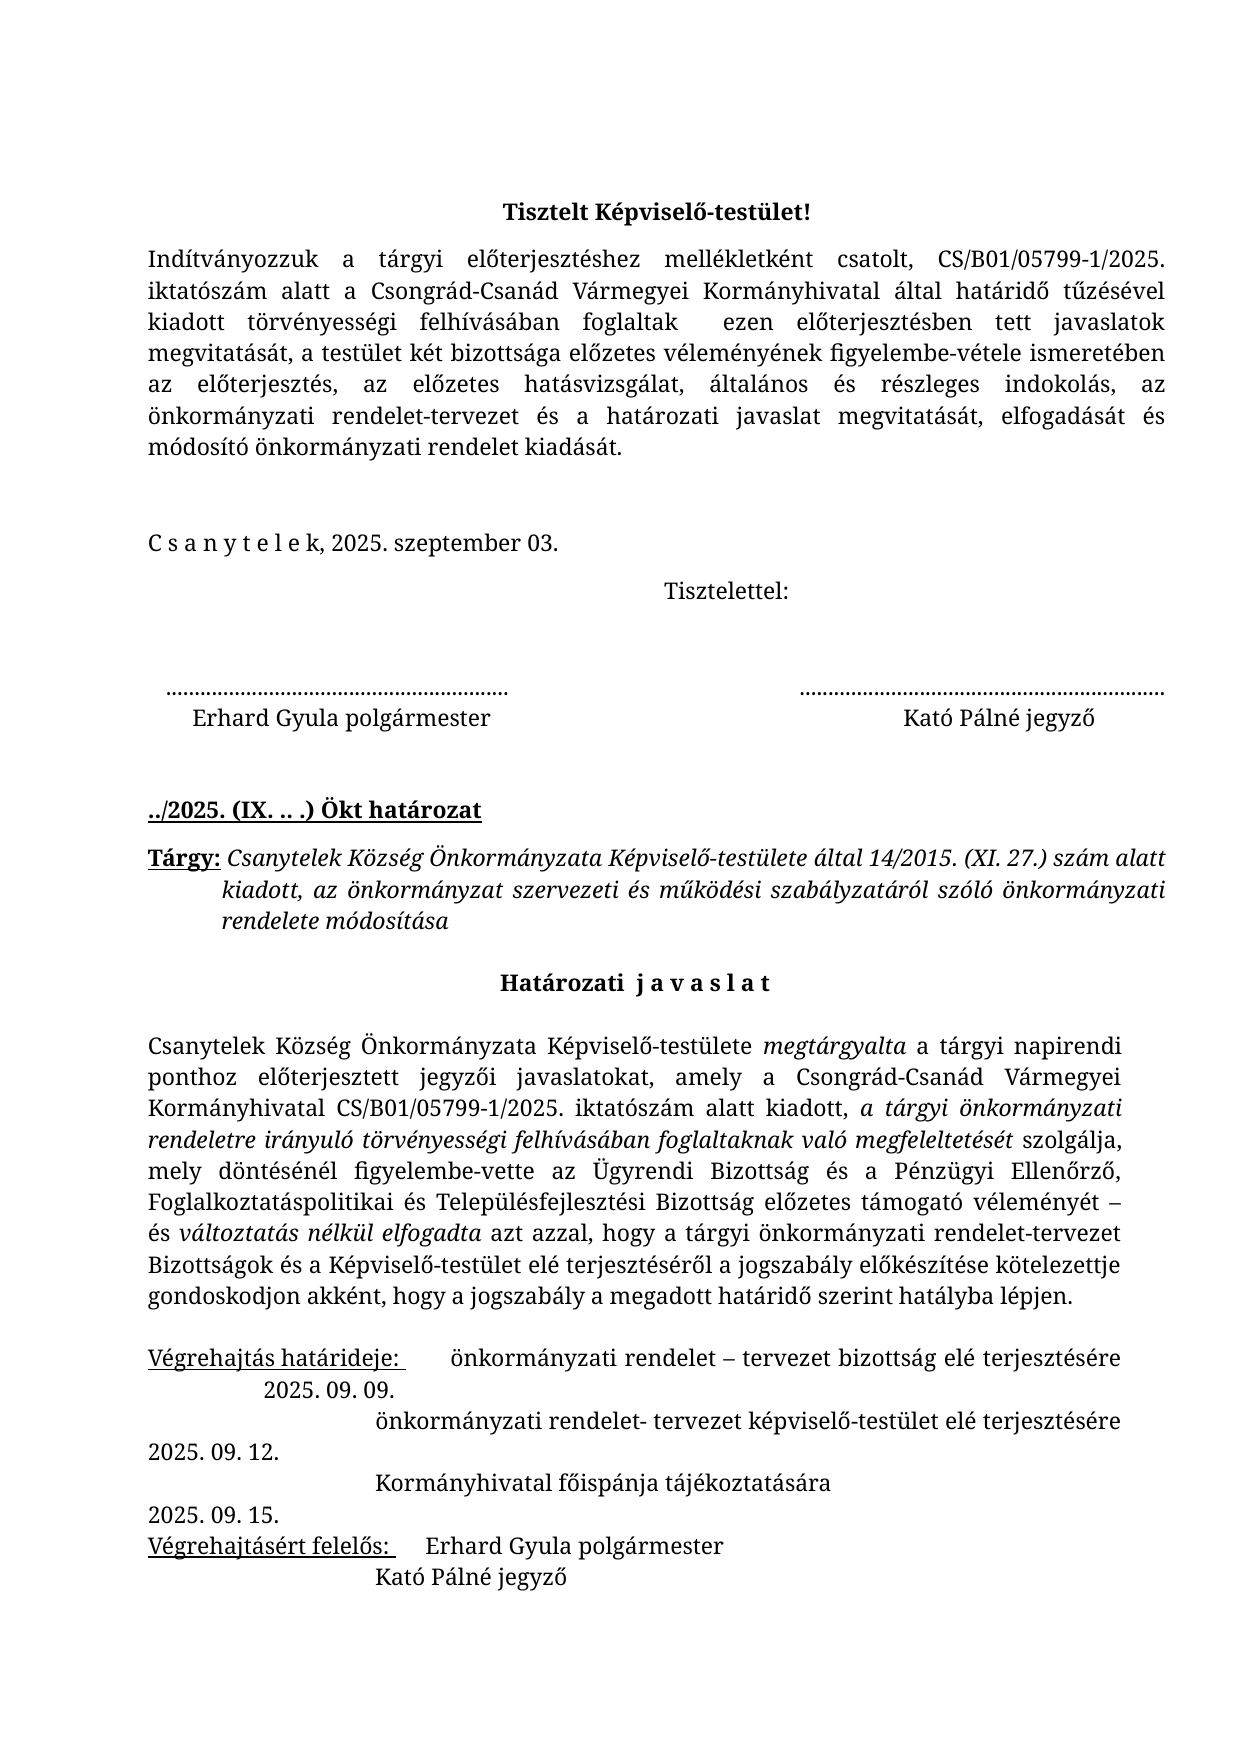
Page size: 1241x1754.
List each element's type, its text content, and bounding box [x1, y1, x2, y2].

text Végrehajtás határideje: önkormányzati rendelet – tervezet bizottság elé terjesztésére 2025. 09. 09. [148, 1342, 1122, 1405]
text C s a n y t e l e k, 2025. szeptember 03. [148, 527, 1167, 558]
text Tárgy: Csanytelek Község Önkormányzata Képviselő-testülete által 14/2015. (XI. 27.) szám alatt kiadott, az önkormányzat szervezeti és működési szabályzatáról szóló önkormányzati rendelete módosítása [148, 842, 1167, 936]
text Tisztelettel: [148, 575, 1167, 606]
text Határozati j a v a s l a t [148, 967, 1122, 998]
text önkormányzati rendelet- tervezet képviselő-testület elé terjesztésére 2025. 09. 12. [148, 1405, 1122, 1467]
text Csanytelek Község Önkormányzata Képviselő-testülete megtárgyalta a tárgyi napirendi ponthoz előterjesztett jegyzői javaslatokat, amely a Csongrád-Csanád Vármegyei Kormányhivatal CS/B01/05799-1/2025. iktatószám alatt kiadott, a tárgyi önkormányzati rendeletre irányuló törvényességi felhívásában foglaltaknak való megfeleltetését szolgálja, mely döntésénél figyelembe-vette az Ügyrendi Bizottság és a Pénzügyi Ellenőrző, Foglalkoztatáspolitikai és Településfejlesztési Bizottság előzetes támogató véleményét – és változtatás nélkül elfogadta azt azzal, hogy a tárgyi önkormányzati rendelet-tervezet Bizottságok és a Képviselő-testület elé terjesztéséről a jogszabály előkészítése kötelezettje gondoskodjon akként, hogy a jogszabály a megadott határidő szerint hatályba lépjen. [148, 1030, 1122, 1311]
text ............................................................ ................................................................ Erhard Gyula polgármester Kató Pálné jegyző [148, 671, 1167, 733]
text ../2025. (IX. .. .) Ökt határozat [148, 794, 1167, 826]
text Indítványozzuk a tárgyi előterjesztéshez mellékletként csatolt, CS/B01/05799-1/2025. iktatószám alatt a Csongrád-Csanád Vármegyei Kormányhivatal által határidő tűzésével kiadott törvényességi felhívásában foglaltak ezen előterjesztésben tett javaslatok megvitatását, a testület két bizottsága előzetes véleményének figyelembe-vétele ismeretében az előterjesztés, az előzetes hatásvizsgálat, általános és részleges indokolás, az önkormányzati rendelet-tervezet és a határozati javaslat megvitatását, elfogadását és módosító önkormányzati rendelet kiadását. [148, 243, 1167, 462]
text Kormányhivatal főispánja tájékoztatására 2025. 09. 15. [148, 1467, 1122, 1530]
text Végrehajtásért felelős: Erhard Gyula polgármester [148, 1530, 1122, 1561]
text Tisztelt Képviselő-testület! [148, 196, 1167, 227]
text Kató Pálné jegyző [295, 1561, 1122, 1592]
